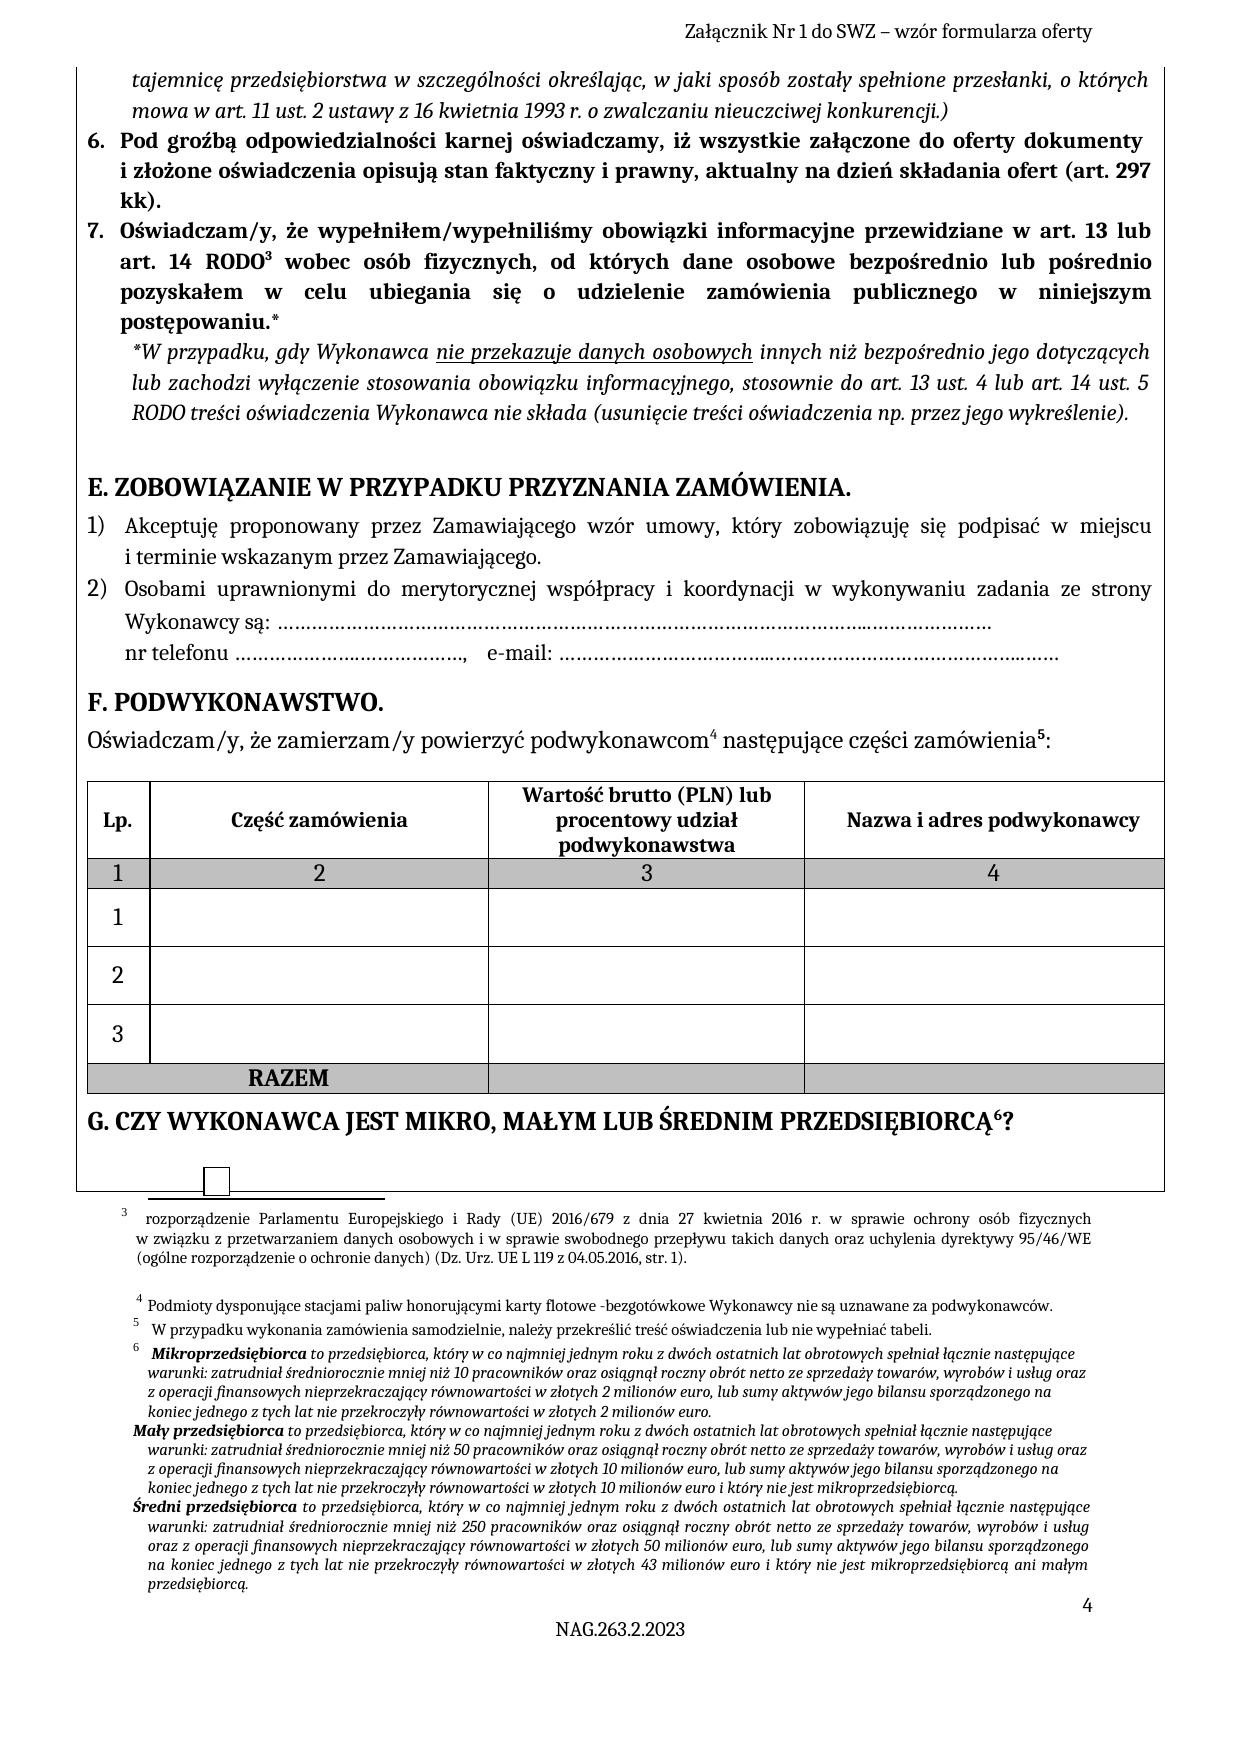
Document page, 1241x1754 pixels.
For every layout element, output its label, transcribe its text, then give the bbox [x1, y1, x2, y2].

table_cell F. PODWYKONAWSTWO. Oświadczam/y, że zamierzam/y powierzyć podwykonawcom następujące części zamówienia: [77, 675, 1164, 1094]
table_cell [77, 67, 1164, 460]
table_cell G. CZY WYKONAWCA JEST MIKRO, MAŁYM LUB ŚREDNIM PRZEDSIĘBIORCĄ? TAK NIE (zaznacz właściwe) H. SPIS TREŚCI. Integralną część oferty stanowią następujące dokumenty: Oświadczenie Wykonawcy składane na podstawie art. 125 ust. 1 ustawy Pzp - zgodnie ze wzorem stanowiącym załącznik nr 2 do SWZ, aktualne na dzień złożenia oferty, Wykaz ogólnopolskiej sieci stacji paliw wraz z danymi adresowymi oraz informacjami o godzinach otwarcia, ……………………………………………………………………………………………………………………………………………… ……………………………………………………………………………………………………………………………………………… ……………………………………………………………………………………………………………………………………………… ……………………………………………………………………………………………………………………………………………… [77, 1094, 1164, 1191]
table_cell E. ZOBOWIĄZANIE W PRZYPADKU PRZYZNANIA ZAMÓWIENIA. Akceptuję proponowany przez Zamawiającego wzór umowy, który zobowiązuję się podpisać w miejscu i terminie wskazanym przez Zamawiającego. Osobami uprawnionymi do merytorycznej współpracy i koordynacji w wykonywaniu zadania ze strony Wykonawcy są: …………………………………………………………………………………………..………………… nr telefonu ………………….………………, e-mail: ………………………………..……………………………………..…… [77, 460, 1164, 675]
